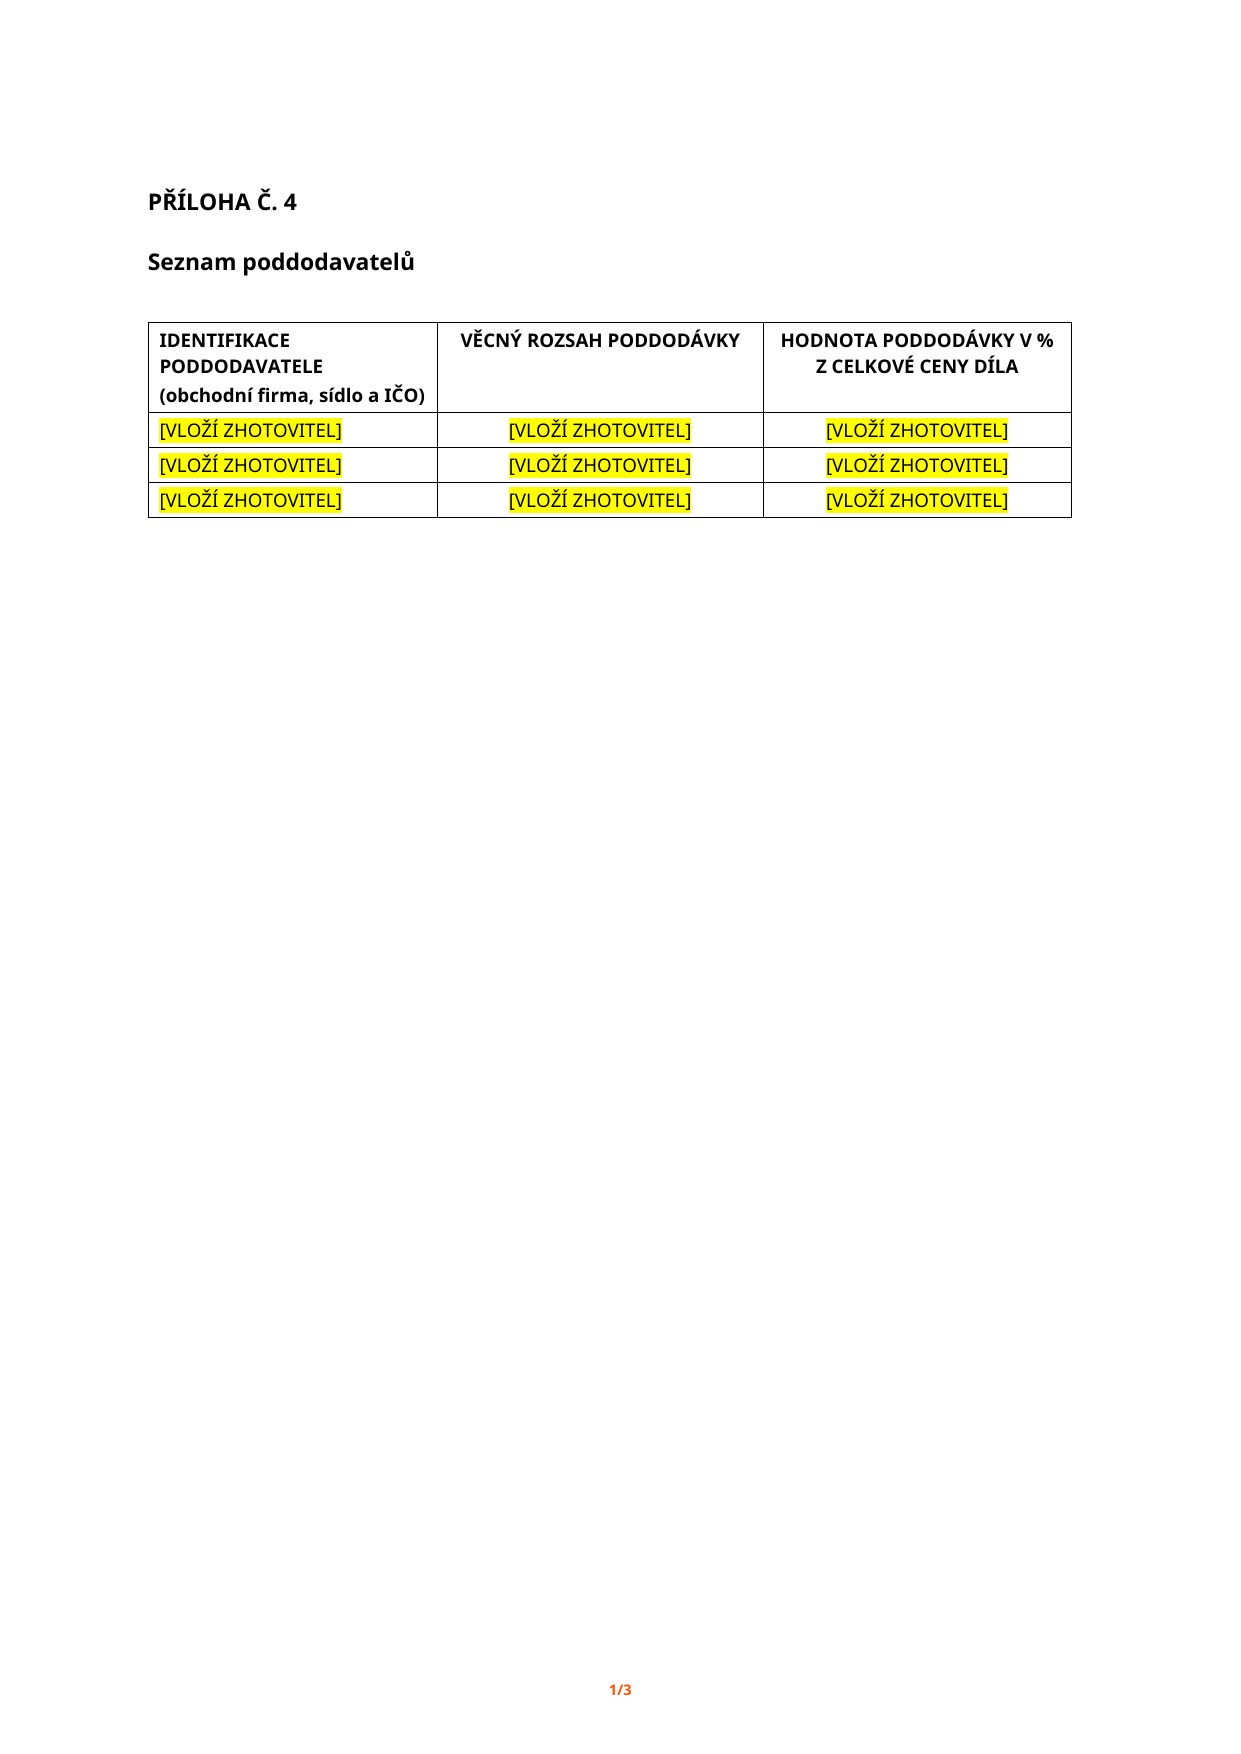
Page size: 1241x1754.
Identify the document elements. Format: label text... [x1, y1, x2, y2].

table_header HODNOTA PODDODÁVKY V % Z CELKOVÉ CENY DÍLA [764, 323, 1071, 412]
text Seznam poddodavatelů [148, 246, 1093, 277]
table_header VĚCNÝ ROZSAH PODDODÁVKY [438, 323, 763, 412]
table_cell [VLOŽÍ ZHOTOVITEL] [438, 413, 763, 447]
table_cell [VLOŽÍ ZHOTOVITEL] [149, 413, 437, 447]
table_cell [VLOŽÍ ZHOTOVITEL] [149, 448, 437, 482]
table_cell [VLOŽÍ ZHOTOVITEL] [764, 413, 1071, 447]
table_cell [VLOŽÍ ZHOTOVITEL] [438, 448, 763, 482]
table_cell [VLOŽÍ ZHOTOVITEL] [764, 483, 1071, 517]
table_cell [VLOŽÍ ZHOTOVITEL] [764, 448, 1071, 482]
table_cell [VLOŽÍ ZHOTOVITEL] [149, 483, 437, 517]
table_header IDENTIFIKACE PODDODAVATELE (obchodní firma, sídlo a IČO) [149, 323, 437, 412]
table_cell [VLOŽÍ ZHOTOVITEL] [438, 483, 763, 517]
text Příloha č. 4 [148, 186, 1093, 217]
